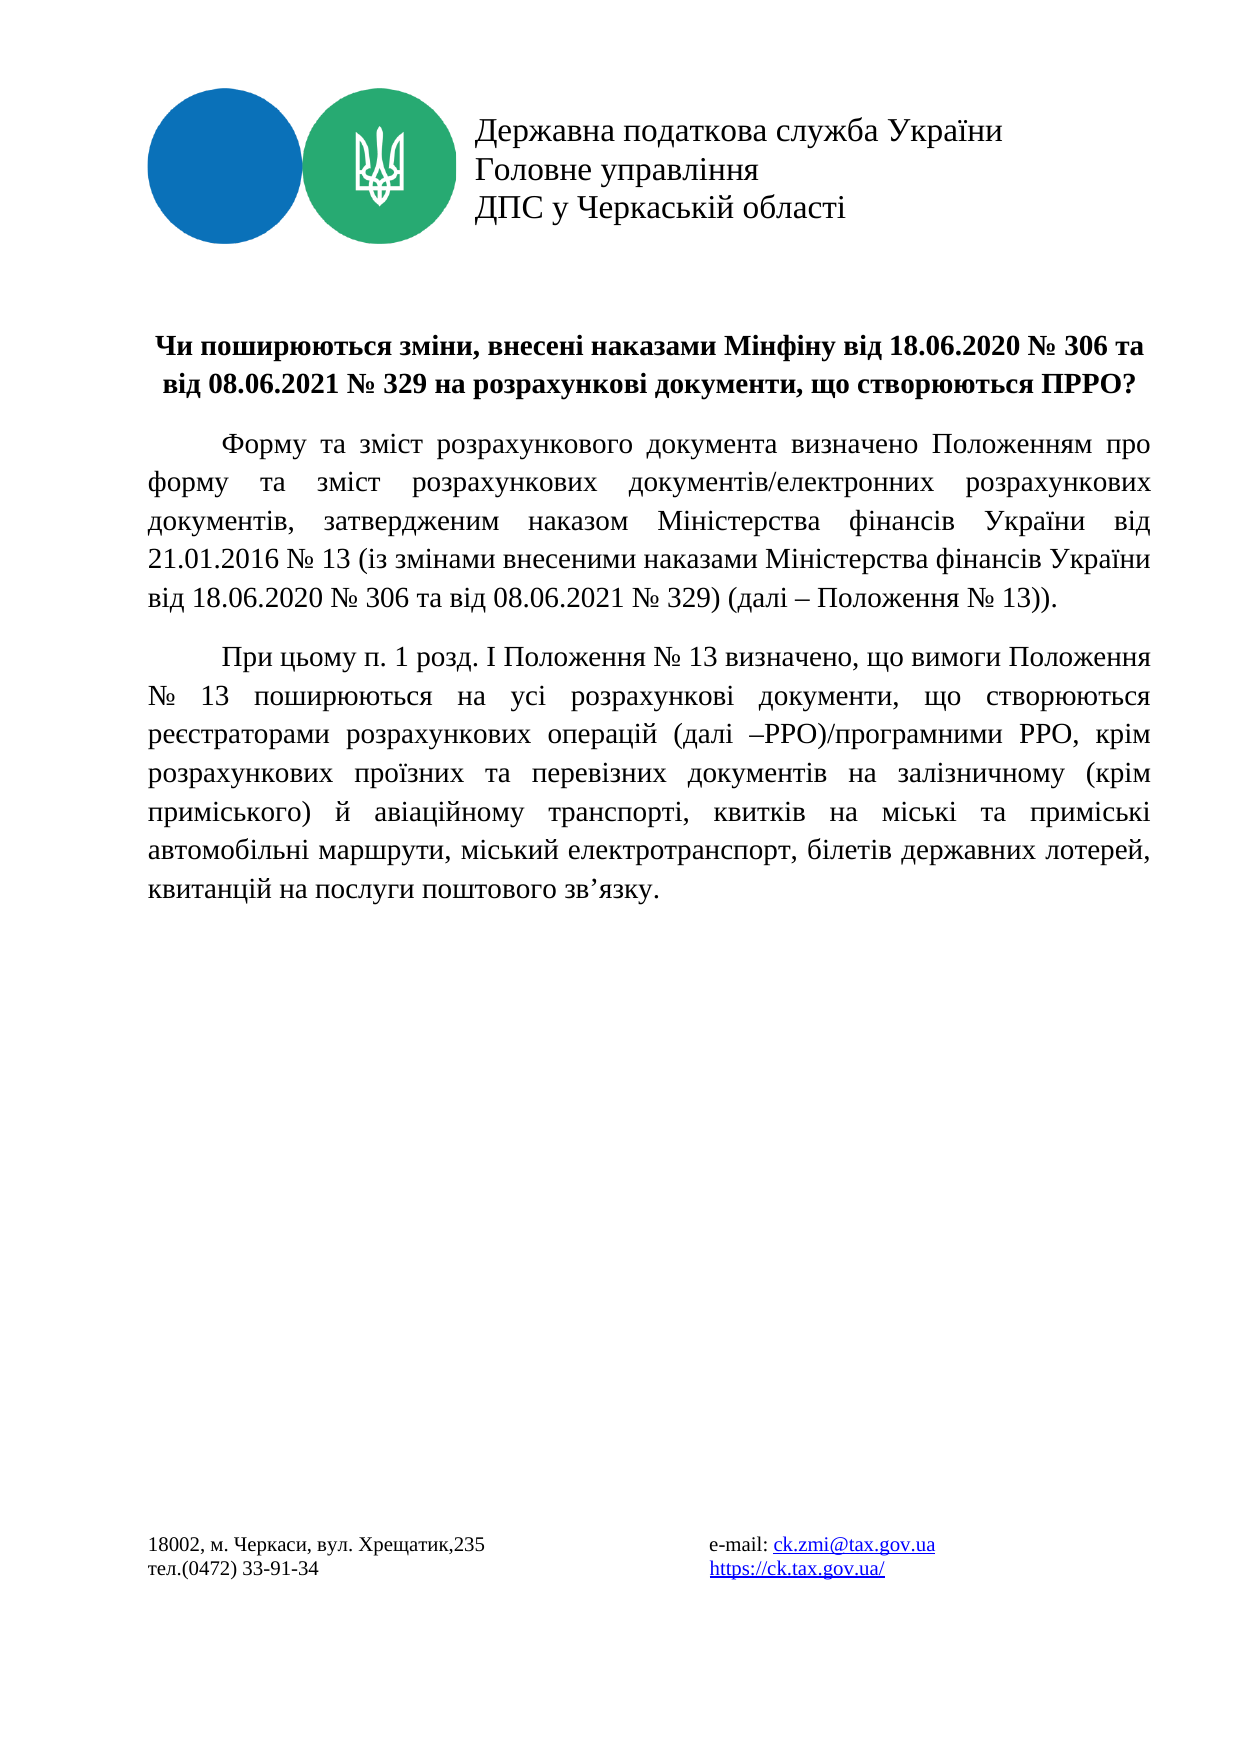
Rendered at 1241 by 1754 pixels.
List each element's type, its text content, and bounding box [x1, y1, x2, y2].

picture [147, 88, 457, 244]
text Чи поширюються зміни, внесені наказами Мінфіну від 18.06.2020 № 306 та від 08.06.2021 № 329 на розрахункові документи, що створюються ПРРО? [148, 328, 1152, 400]
text Форму та зміст розрахункового документа визначено Положенням про форму та зміст розрахункових документів/електронних розрахункових документів, затвердженим наказом Міністерства фінансів України від 21.01.2016 № 13 (із змінами внесеними наказами Міністерства фінансів України від 18.06.2020 № 306 та від 08.06.2021 № 329) (далі – Положення № 13)). [148, 426, 1152, 614]
text тел.(0472) 33-91-34 https://ck.tax.gov.ua/ [148, 1556, 1152, 1580]
text 18002, м. Черкаси, вул. Хрещатик,235 e-mail: ck.zmi@tax.gov.ua [148, 1532, 1152, 1556]
text При цьому п. 1 розд. I Положення № 13 визначено, що вимоги Положення № 13 поширюються на усі розрахункові документи, що створюються реєстраторами розрахункових операцій (далі –РРО)/програмними РРО, крім розрахункових проїзних та перевізних документів на залізничному (крім приміського) й авіаційному транспорті, квитків на міські та приміські автомобільні маршрути, міський електротранспорт, білетів державних лотерей, квитанцій на послуги поштового зв’язку. [148, 639, 1152, 904]
